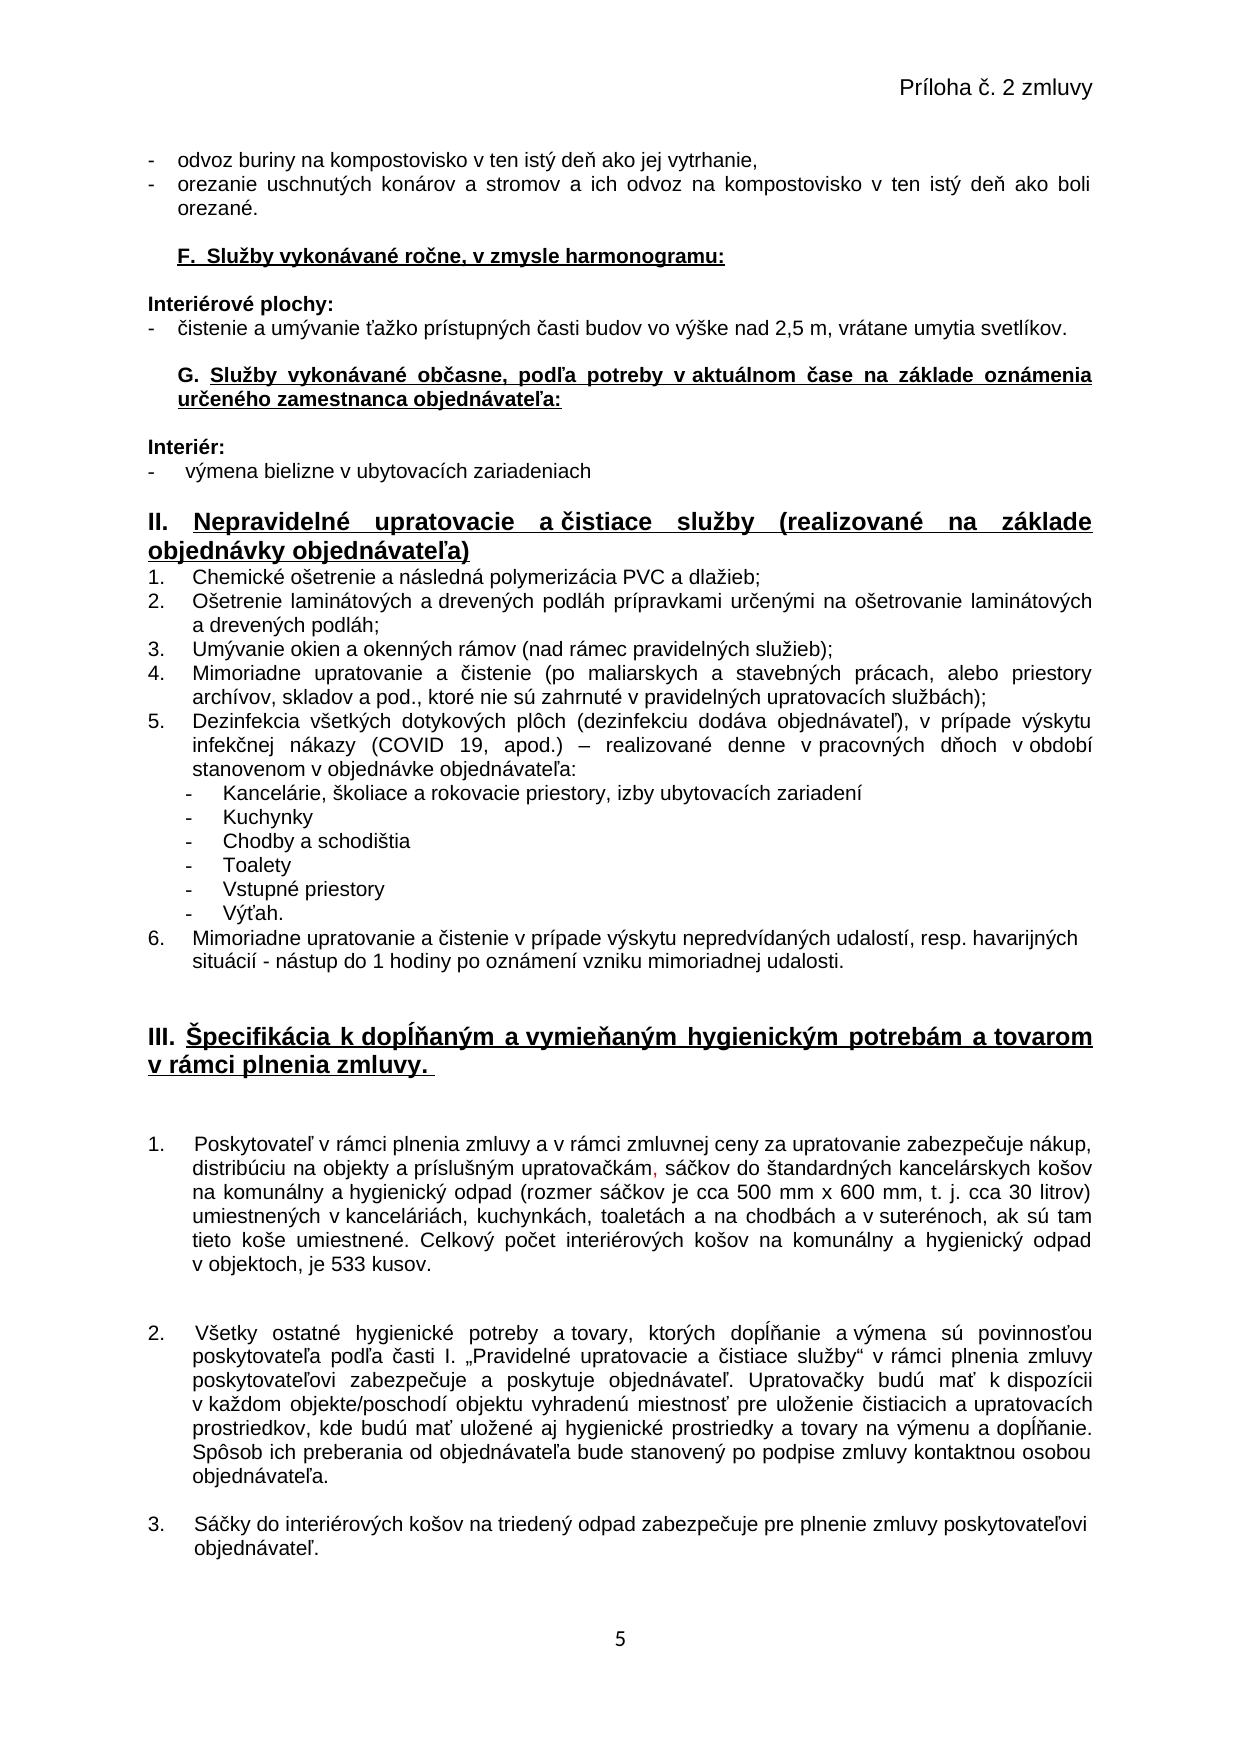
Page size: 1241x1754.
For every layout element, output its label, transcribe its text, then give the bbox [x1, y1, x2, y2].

list Umývanie okien a okenných rámov (nad rámec pravidelných služieb); [148, 637, 1093, 661]
text - čistenie a umývanie ťažko prístupných časti budov vo výške nad 2,5 m, vrátane umytia svetlíkov. [148, 315, 1093, 339]
list Kuchynky [185, 804, 1093, 829]
list Toalety [185, 853, 1093, 877]
text 2. Všetky ostatné hygienické potreby a tovary, ktorých dopĺňanie a výmena sú povinnosťou poskytovateľa podľa časti I. „Pravidelné upratovacie a čistiace služby“ v rámci plnenia zmluvy poskytovateľovi zabezpečuje a poskytuje objednávateľ. Upratovačky budú mať k dispozícii v každom objekte/poschodí objektu vyhradenú miestnosť pre uloženie čistiacich a upratovacích prostriedkov, kde budú mať uložené aj hygienické prostriedky a tovary na výmenu a dopĺňanie. Spôsob ich preberania od objednávateľa bude stanovený po podpise zmluvy kontaktnou osobou objednávateľa. [148, 1320, 1093, 1488]
text - odvoz buriny na kompostovisko v ten istý deň ako jej vytrhanie, [148, 148, 1093, 172]
list Výťah. [185, 901, 1093, 925]
list Ošetrenie laminátových a drevených podláh prípravkami určenými na ošetrovanie laminátových a drevených podláh; [148, 589, 1093, 637]
list situácií - nástup do 1 hodiny po oznámení vzniku mimoriadnej udalosti. [192, 949, 1093, 973]
text Interiér: [148, 435, 1093, 459]
text II. Nepravidelné upratovacie a čistiace služby (realizované na základe objednávky objednávateľa) [148, 507, 1093, 565]
text 1. Poskytovateľ v rámci plnenia zmluvy a v rámci zmluvnej ceny za upratovanie zabezpečuje nákup, distribúciu na objekty a príslušným upratovačkám, sáčkov do štandardných kancelárskych košov na komunálny a hygienický odpad (rozmer sáčkov je cca 500 mm x 600 mm, t. j. cca 30 litrov) umiestnených v kanceláriách, kuchynkách, toaletách a na chodbách a v suterénoch, ak sú tam tieto koše umiestnené. Celkový počet interiérových košov na komunálny a hygienický odpad v objektoch, je 533 kusov. [148, 1132, 1093, 1276]
list Chodby a schodištia [185, 829, 1093, 853]
text F. Služby vykonávané ročne, v zmysle harmonogramu: [177, 243, 1093, 267]
list Vstupné priestory [185, 877, 1093, 901]
text Interiérové plochy: [148, 291, 1093, 315]
text - orezanie uschnutých konárov a stromov a ich odvoz na kompostovisko v ten istý deň ako boli orezané. [148, 172, 1093, 219]
list výmena bielizne v ubytovacích zariadeniach [148, 459, 1093, 483]
list Mimoriadne upratovanie a čistenie (po maliarskych a stavebných prácach, alebo priestory archívov, skladov a pod., ktoré nie sú zahrnuté v pravidelných upratovacích službách); [148, 661, 1093, 708]
list Kancelárie, školiace a rokovacie priestory, izby ubytovacích zariadení [185, 780, 1093, 804]
list Dezinfekcia všetkých dotykových plôch (dezinfekciu dodáva objednávateľ), v prípade výskytu infekčnej nákazy (COVID 19, apod.) – realizované denne v pracovných dňoch v období stanovenom v objednávke objednávateľa: [148, 708, 1093, 780]
text G. Služby vykonávané občasne, podľa potreby v aktuálnom čase na základe oznámenia určeného zamestnanca objednávateľa: [177, 363, 1093, 411]
list Chemické ošetrenie a následná polymerizácia PVC a dlažieb; [148, 565, 1093, 589]
text objednávateľ. [148, 1536, 1093, 1560]
list Mimoriadne upratovanie a čistenie v prípade výskytu nepredvídaných udalostí, resp. havarijných [148, 925, 1093, 949]
text 3. Sáčky do interiérových košov na triedený odpad zabezpečuje pre plnenie zmluvy poskytovateľovi [148, 1512, 1093, 1536]
text III. Špecifikácia k dopĺňaným a vymieňaným hygienickým potrebám a tovarom v rámci plnenia zmluvy. [148, 1022, 1093, 1079]
